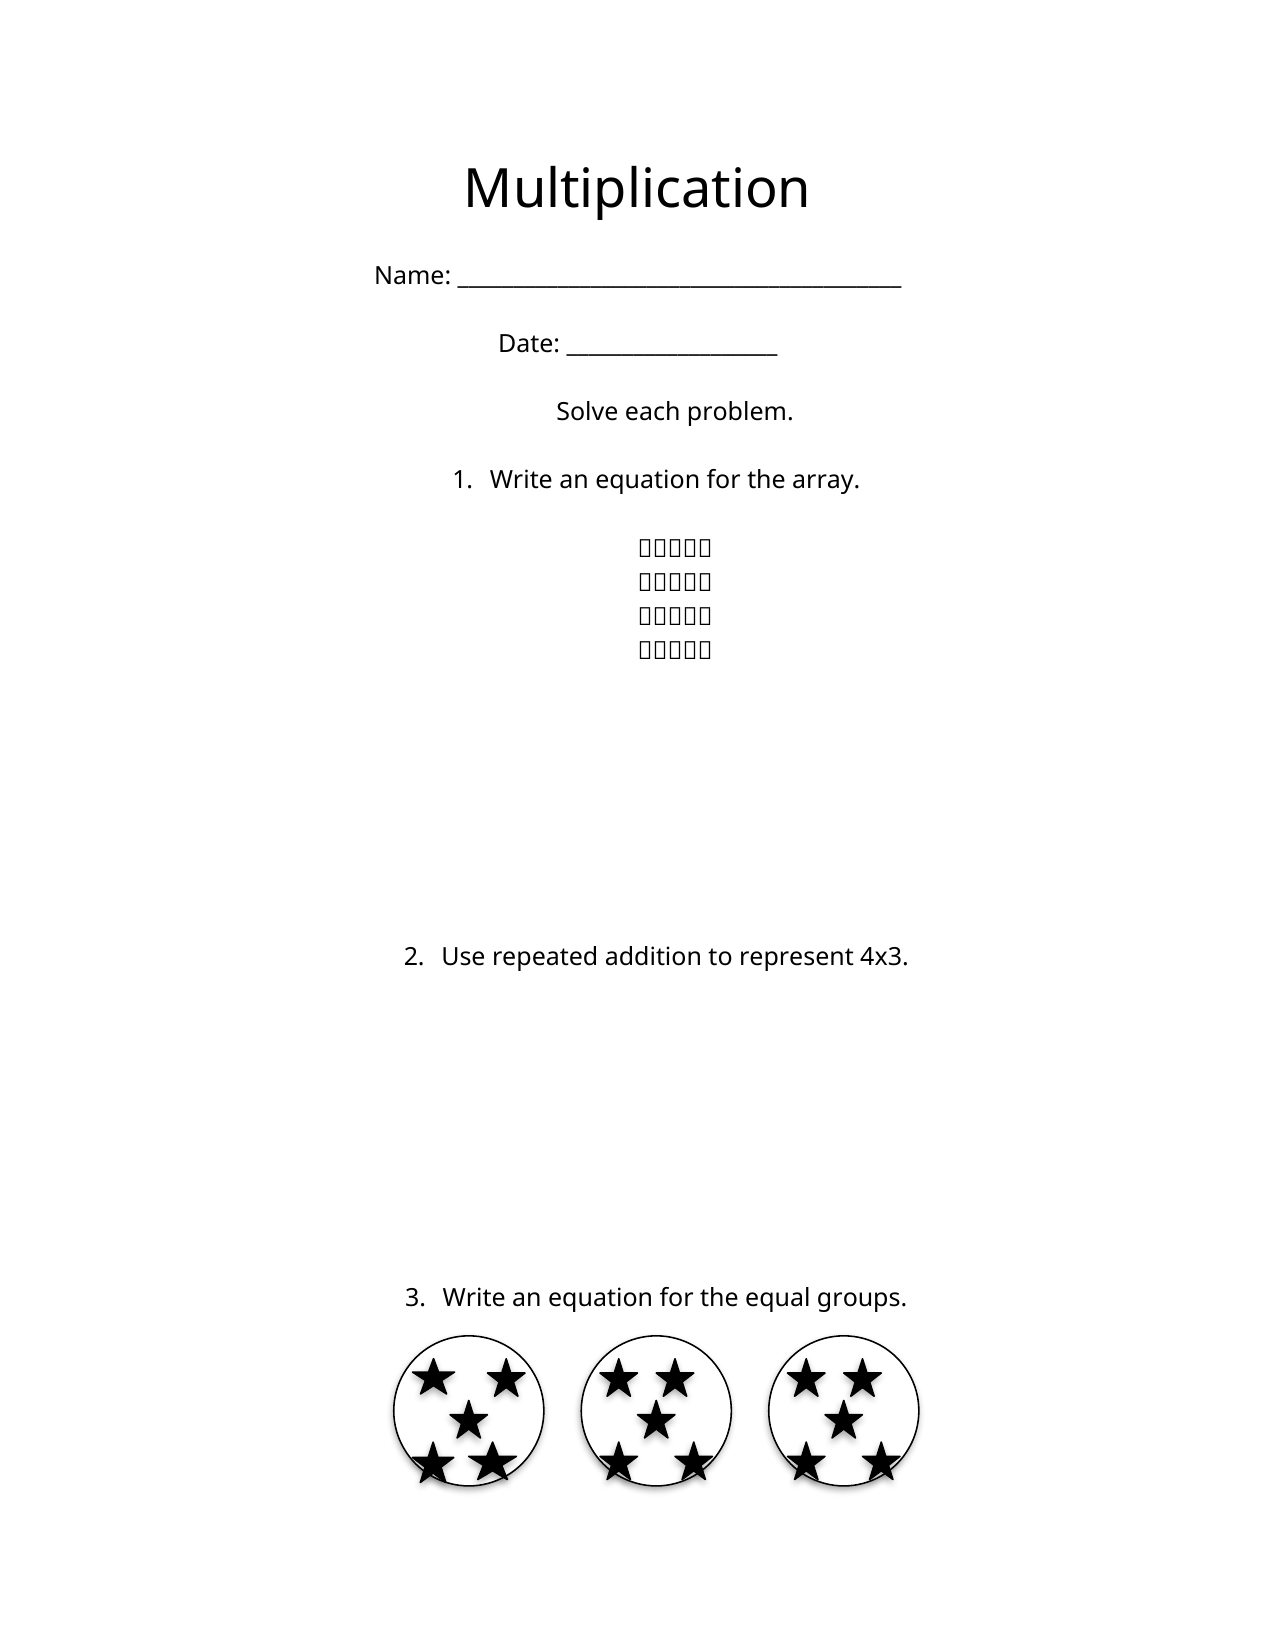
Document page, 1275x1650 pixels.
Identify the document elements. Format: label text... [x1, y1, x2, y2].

text Multiplication [187, 150, 1087, 224]
text Name: ________________________________________ [187, 258, 1087, 292]
list  [262, 564, 1087, 598]
list Use repeated addition to represent 4x3. [225, 939, 1087, 973]
list  [262, 530, 1087, 564]
list Solve each problem. [262, 394, 1087, 428]
list  [262, 598, 1087, 632]
list Write an equation for the array. [225, 462, 1087, 496]
list Write an equation for the equal groups. [225, 1280, 1087, 1314]
list  [262, 632, 1087, 667]
text Date: ___________________ [187, 326, 1087, 360]
